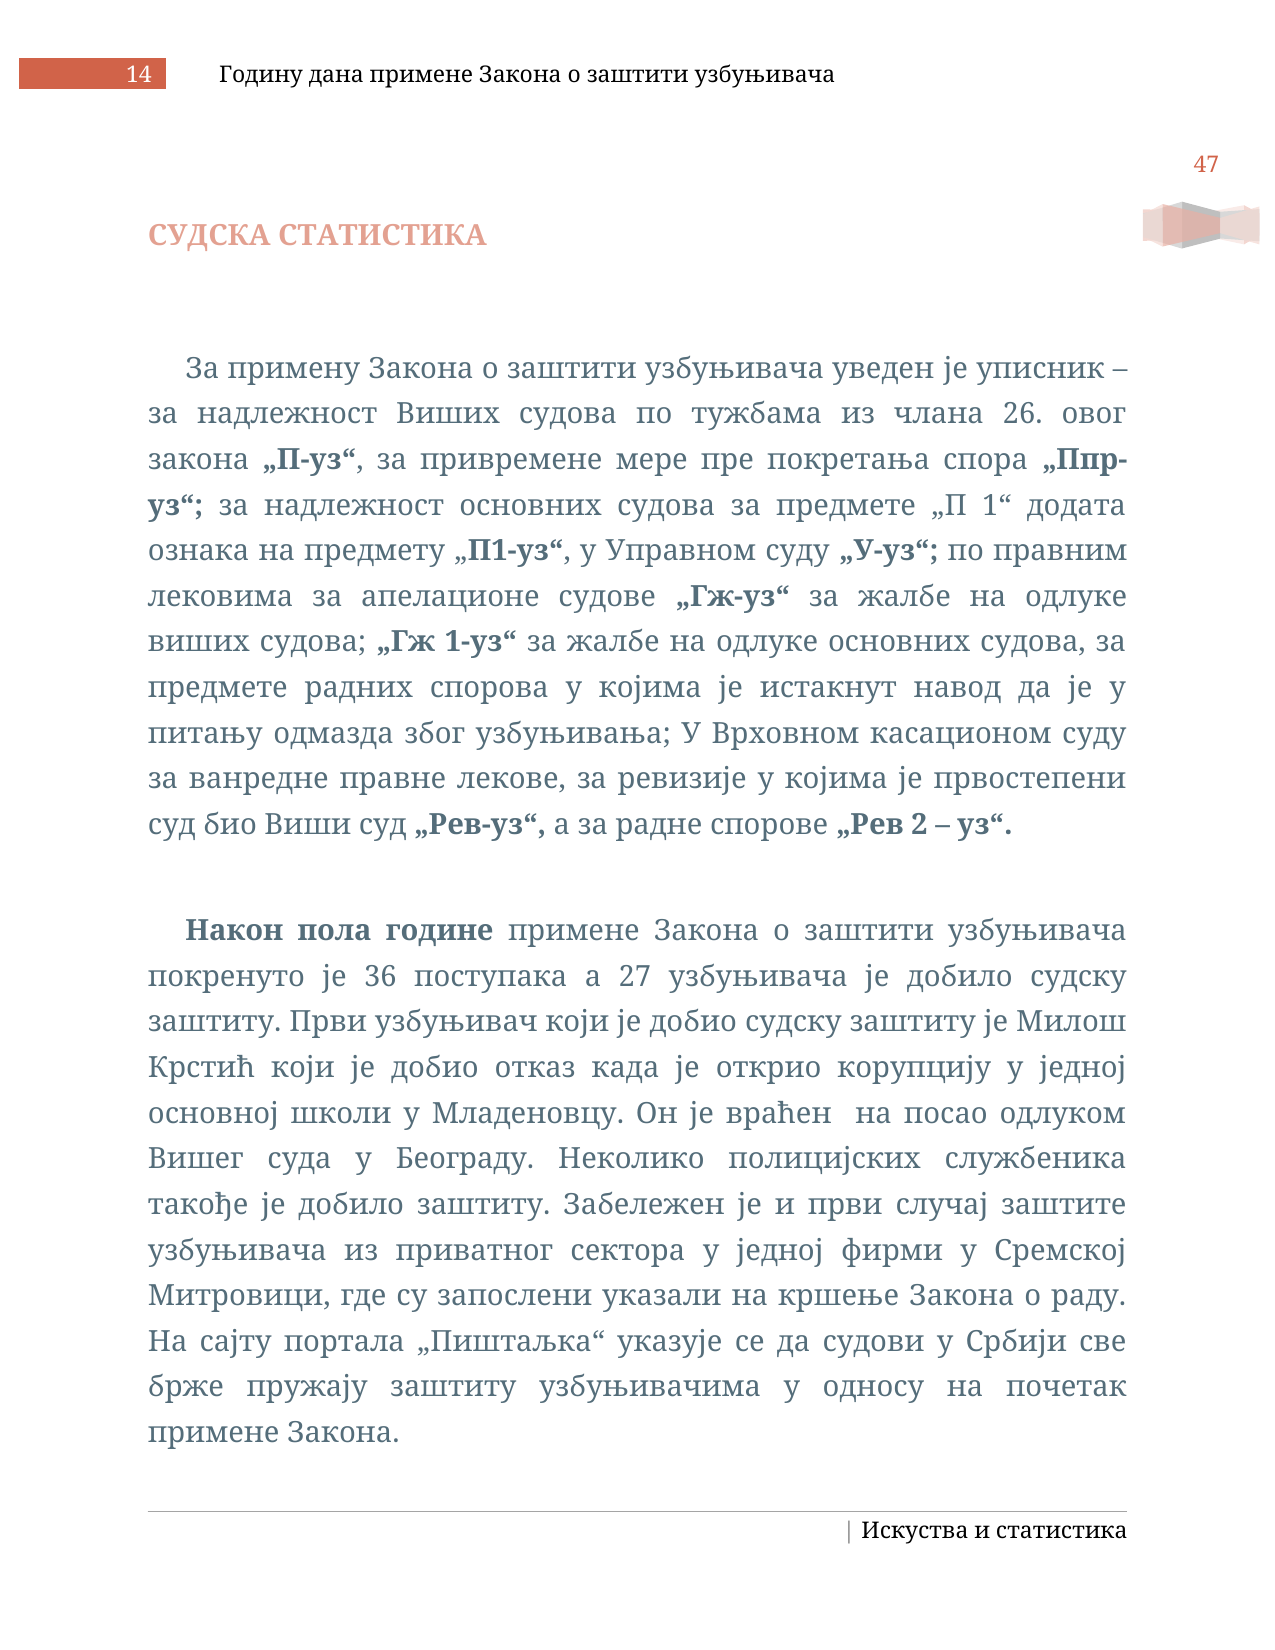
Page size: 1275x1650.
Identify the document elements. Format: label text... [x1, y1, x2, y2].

text За примену Закона о заштити узбуњивача уведен је уписник – за надлежност Виших судова по тужбама из члана 26. овог закона „П-уз“, за привремене мере пре покретања спора „Ппр-уз“; за надлежност основних судова за предмете „П 1“ додата ознака на предмету „П1-уз“, у Управном суду „У-уз“; по правним лековима за апелационе судове „Гж-уз“ за жалбе на одлуке виших судова; „Гж 1-уз“ за жалбе на одлуке основних судова, за предмете радних спорова у којима је истакнут навод да је у питању одмазда због узбуњивања; У Врховном касационом суду за ванредне правне лекове, за ревизије у којима је првостепени суд био Виши суд „Рев-уз“, а за радне спорове „Рев 2 – уз“. [148, 347, 1127, 843]
text СУДСКА СТАТИСТИКА [148, 214, 1127, 254]
text Након пола године примене Закона о заштити узбуњивача покренуто је 36 поступака а 27 узбуњивача је добило судску заштиту. Први узбуњивач који је добио судску заштиту је Милош Крстић који је добио отказ када је открио корупцију у једној основној школи у Младеновцу. Он је враћен на посао одлуком Вишег суда у Београду. Неколико полицијских службеника такође је добило заштиту. Забележен је и први случај заштите узбуњивача из приватног сектора у једној фирми у Сремској Митровици, где су запослени указали на кршење Закона о раду. На сајту портала „Пиштаљка“ указује се да судови у Србији све брже пружају заштиту узбуњивачима у односу на почетак примене Закона. [148, 909, 1127, 1451]
